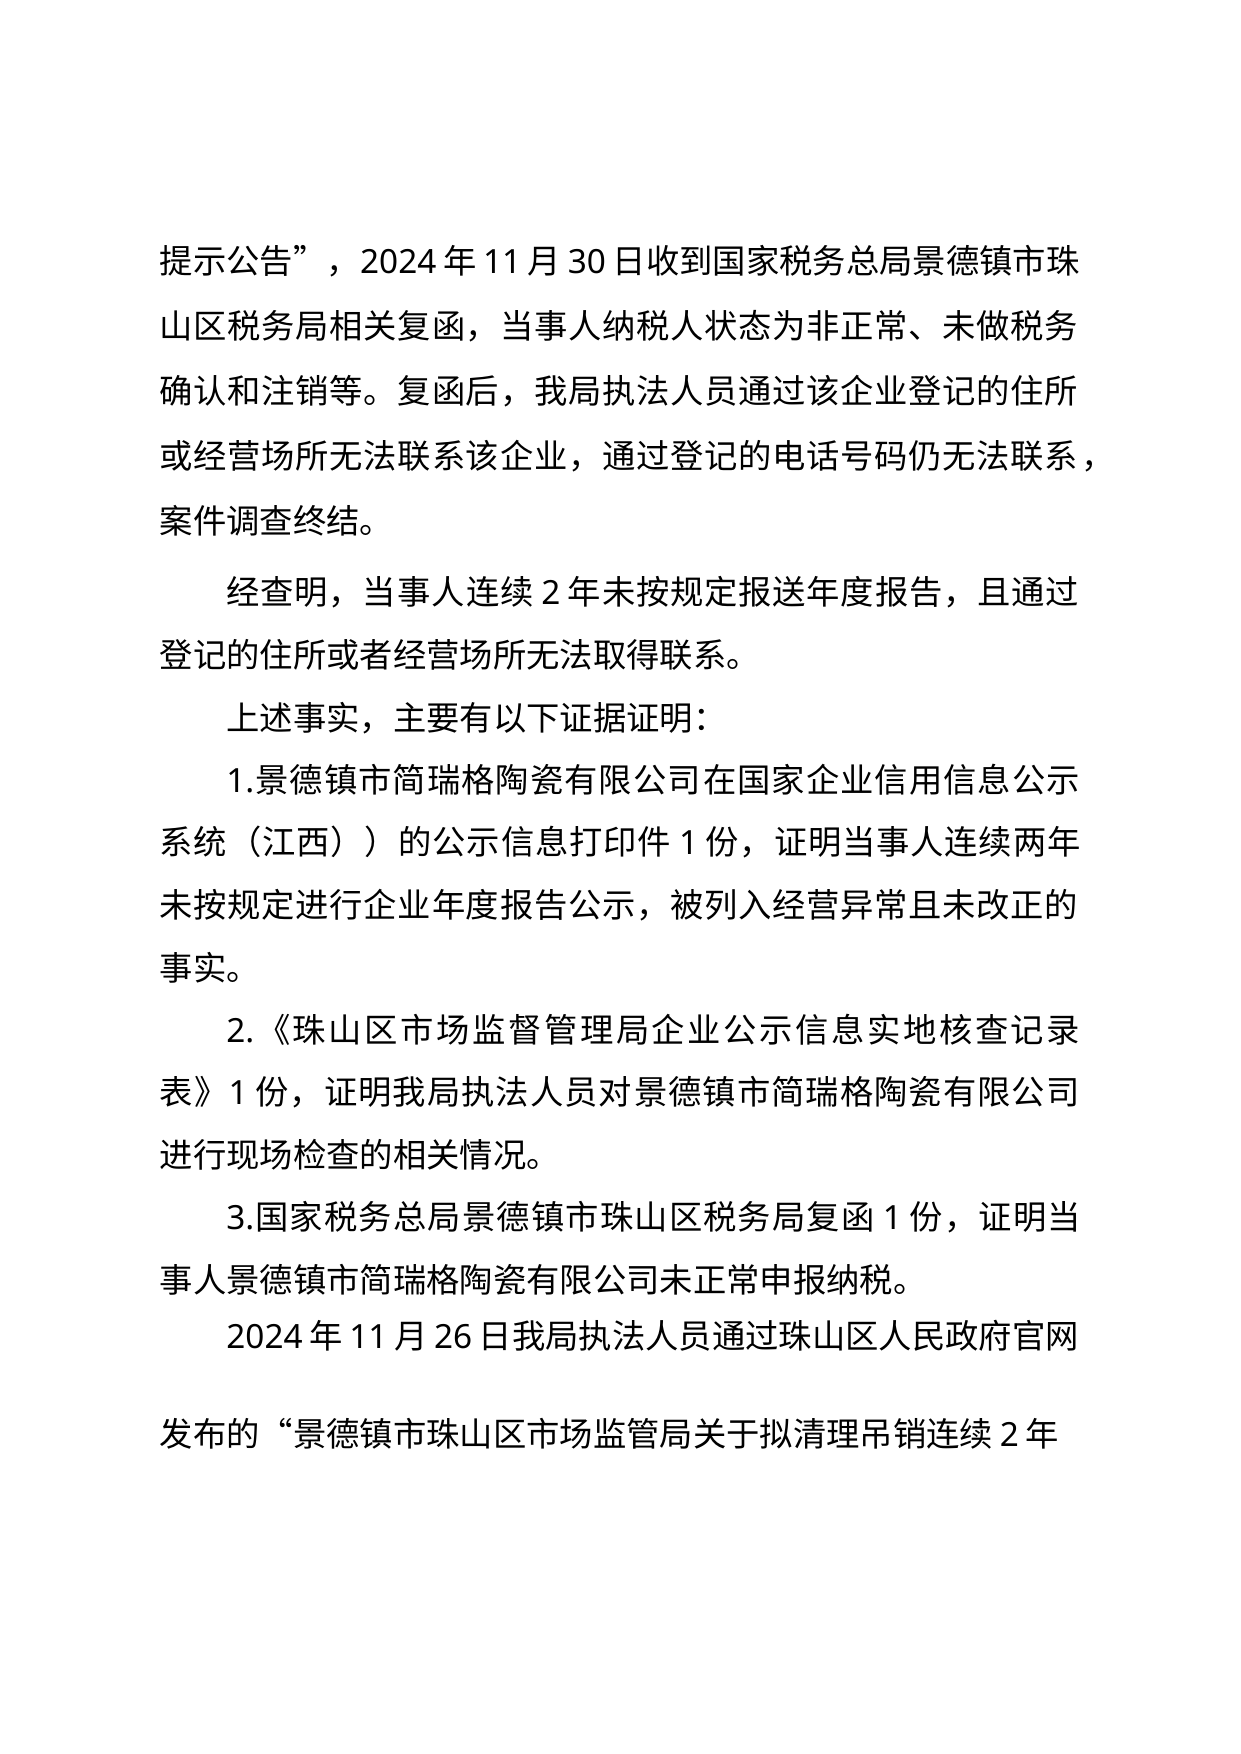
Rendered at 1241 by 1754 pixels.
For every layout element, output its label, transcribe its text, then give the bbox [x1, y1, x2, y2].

text 经查明，当事人连续2年未按规定报送年度报告，且通过登记的住所或者经营场所无法取得联系。 [159, 552, 1081, 677]
text 上述事实，主要有以下证据证明： [159, 677, 1081, 739]
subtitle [159, 227, 1081, 552]
text 1.景德镇市简瑞格陶瓷有限公司在国家企业信用信息公示系统（江西））的公示信息打印件1份，证明当事人连续两年未按规定进行企业年度报告公示，被列入经营异常且未改正的事实。 [159, 739, 1081, 989]
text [159, 1302, 1081, 1464]
text 3.国家税务总局景德镇市珠山区税务局复函1份，证明当事人景德镇市简瑞格陶瓷有限公司未正常申报纳税。 [159, 1177, 1081, 1302]
text 2.《珠山区市场监督管理局企业公示信息实地核查记录表》1份，证明我局执法人员对景德镇市简瑞格陶瓷有限公司进行现场检查的相关情况。 [159, 989, 1081, 1177]
